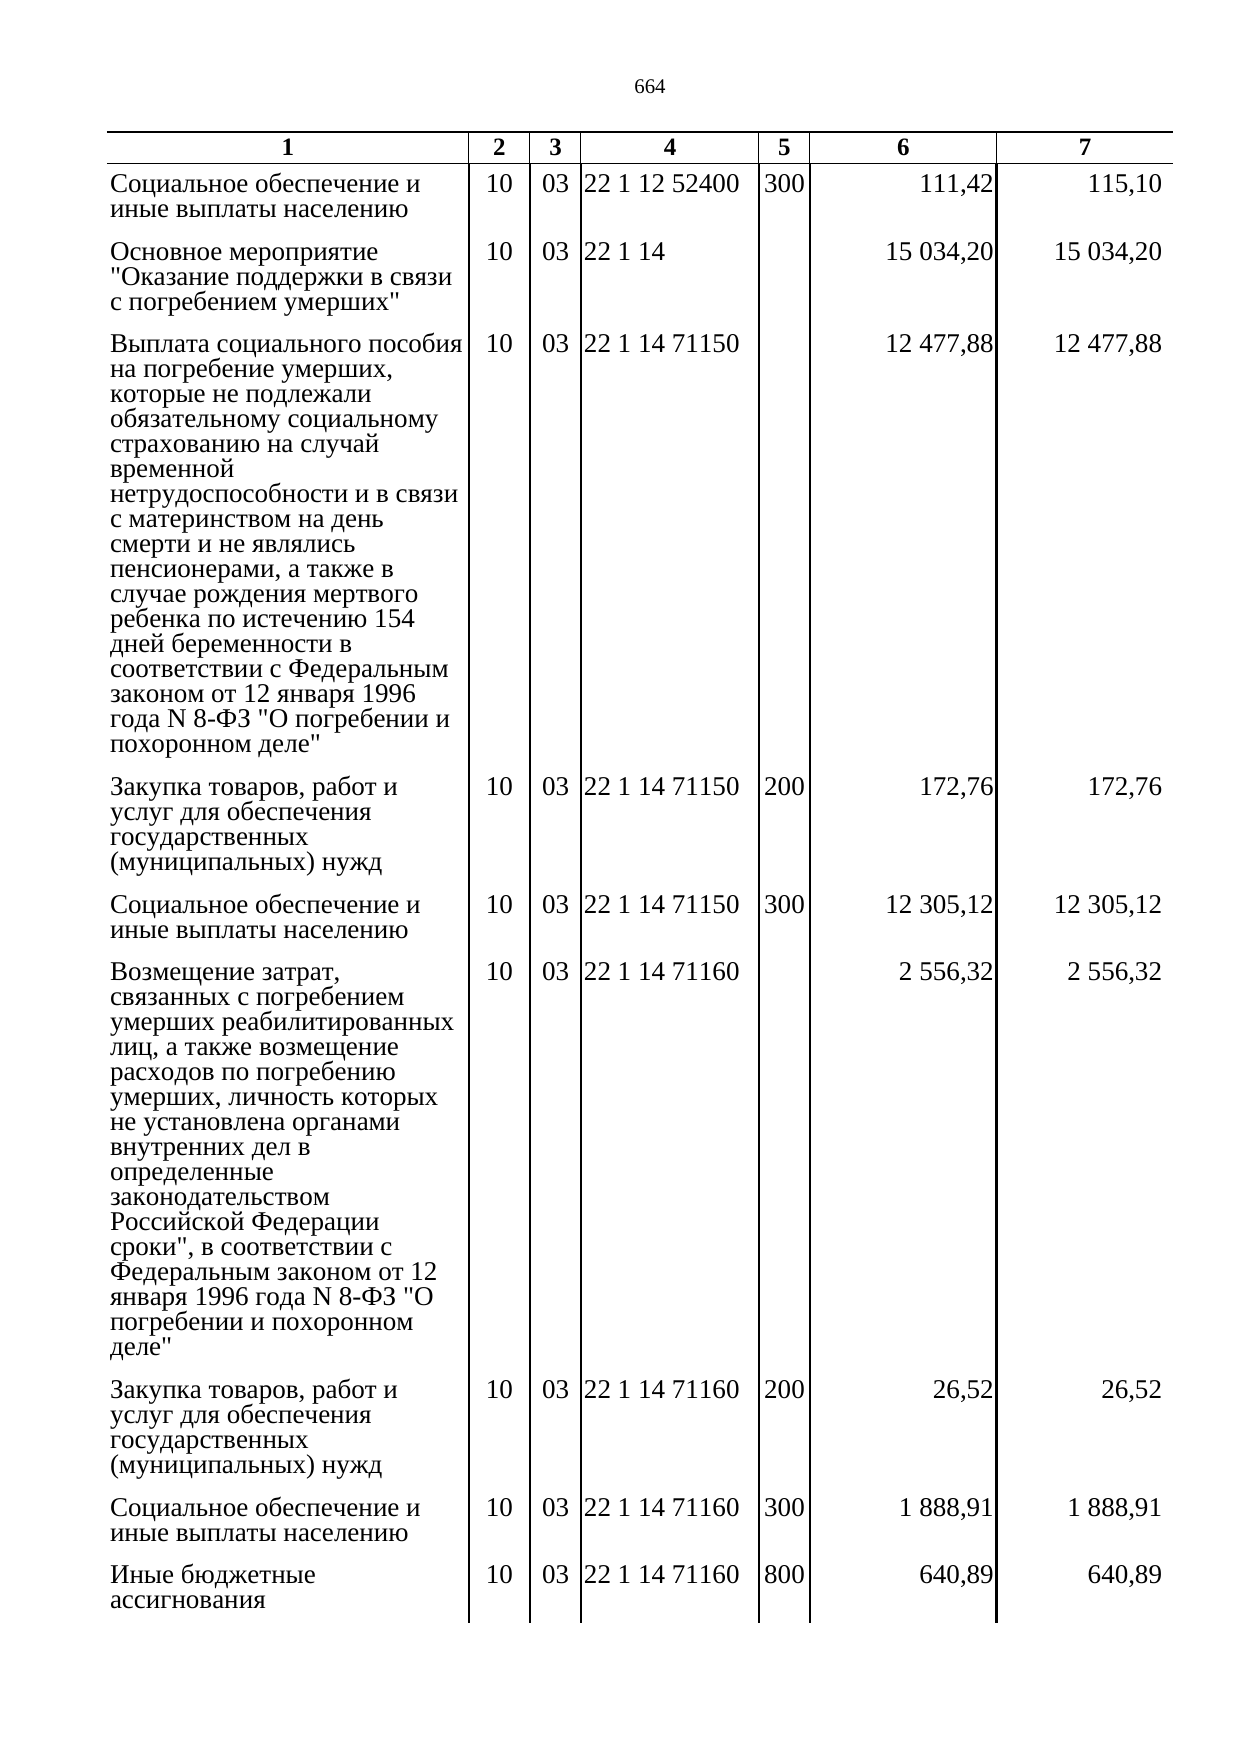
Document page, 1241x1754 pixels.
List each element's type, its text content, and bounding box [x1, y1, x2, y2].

table_header 7 [997, 133, 1173, 163]
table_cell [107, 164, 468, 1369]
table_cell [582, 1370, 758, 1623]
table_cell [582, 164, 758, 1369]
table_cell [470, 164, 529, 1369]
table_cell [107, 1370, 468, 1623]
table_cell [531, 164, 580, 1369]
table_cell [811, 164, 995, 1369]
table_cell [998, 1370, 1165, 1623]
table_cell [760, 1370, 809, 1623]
table_header 2 [469, 133, 529, 163]
table_header 6 [810, 133, 996, 163]
table_header 1 [107, 133, 468, 163]
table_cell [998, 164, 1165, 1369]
table_header 4 [581, 133, 758, 163]
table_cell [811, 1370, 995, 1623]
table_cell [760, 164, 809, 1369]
table_header 3 [530, 133, 580, 163]
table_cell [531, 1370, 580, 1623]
table_header 5 [759, 133, 809, 163]
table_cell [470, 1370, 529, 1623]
